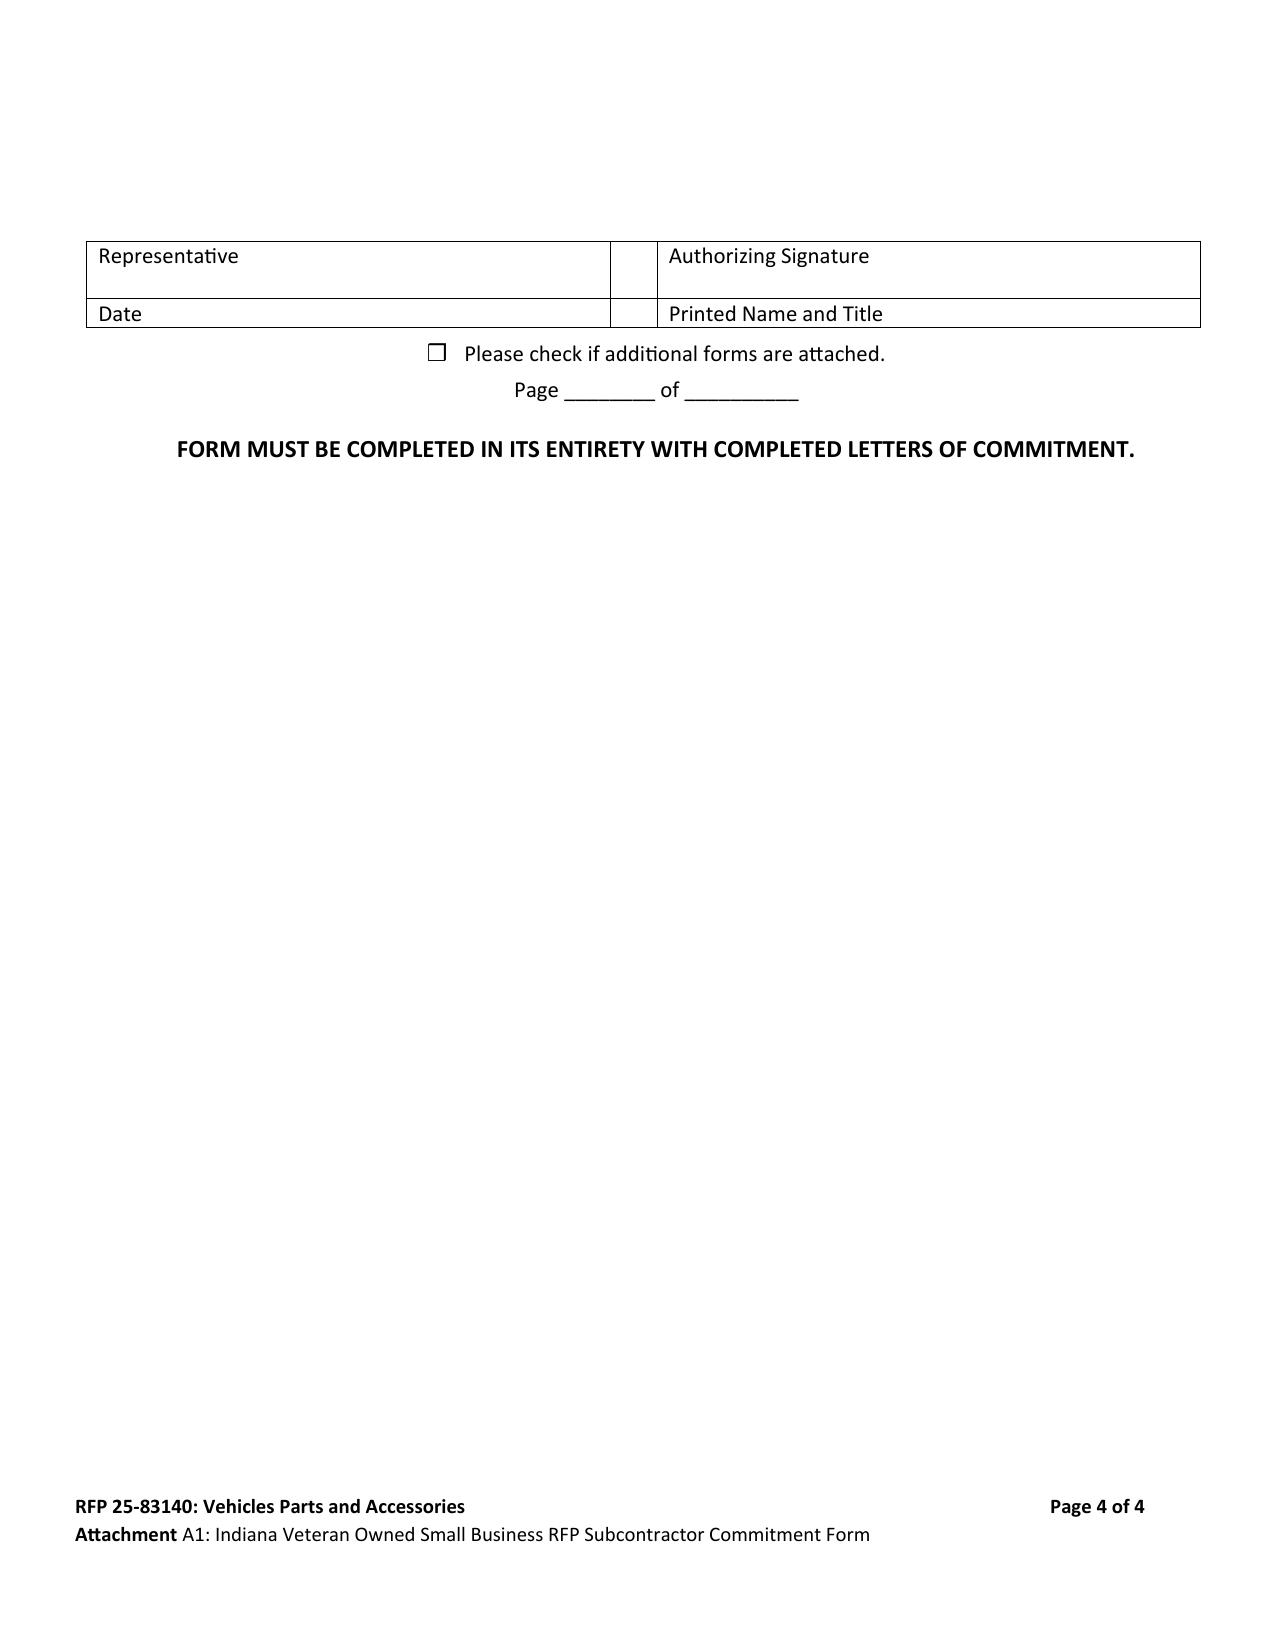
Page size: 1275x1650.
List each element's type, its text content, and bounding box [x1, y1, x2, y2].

table_cell Representative [87, 242, 610, 298]
table_cell [611, 242, 657, 298]
list Please check if additional forms are attached. [112, 328, 1200, 375]
text Page ________ of __________ [112, 375, 1200, 403]
text FORM MUST BE COMPLETED IN ITS ENTIRETY WITH COMPLETED LETTERS OF COMMITMENT. [112, 433, 1200, 464]
table_cell Authorizing Signature [658, 242, 1200, 298]
table_cell Printed Name and Title [658, 299, 1200, 327]
table_cell Date [87, 299, 610, 327]
table_cell [611, 299, 657, 327]
